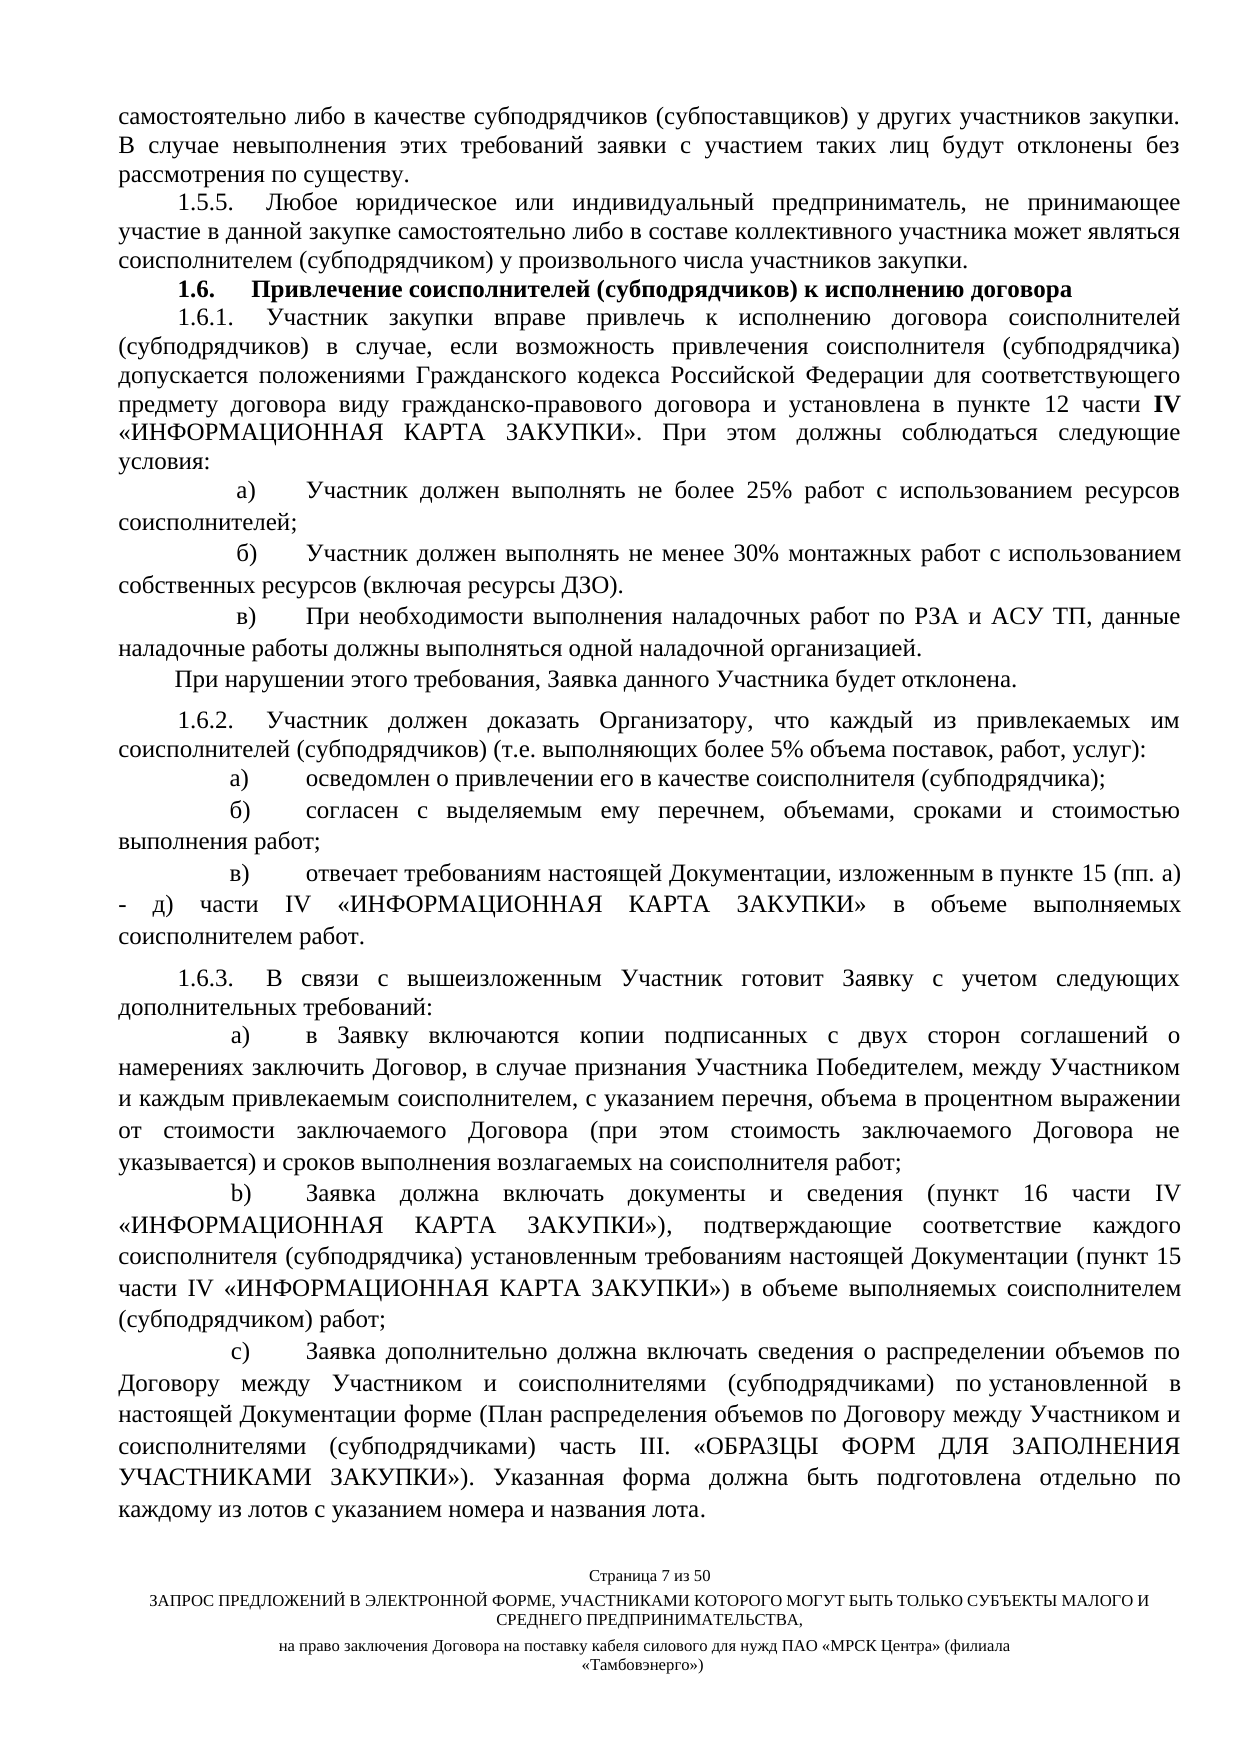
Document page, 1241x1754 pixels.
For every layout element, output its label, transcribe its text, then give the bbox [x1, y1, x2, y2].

text При нарушении этого требования, Заявка данного Участника будет отклонена. [174, 664, 1181, 693]
subtitle Привлечение соисполнителей (субподрядчиков) к исполнению договора [118, 274, 1181, 302]
list Заявка дополнительно должна включать сведения о распределении объемов по Договору между Участником и соисполнителями (субподрядчиками) по установленной в настоящей Документации форме (План распределения объемов по Договору между Участником и соисполнителями (субподрядчиками) часть III. «ОБРАЗЦЫ ФОРМ ДЛЯ ЗАПОЛНЕНИЯ УЧАСТНИКАМИ ЗАКУПКИ»). Указанная форма должна быть подготовлена отдельно по каждому из лотов с указанием номера и названия лота. [118, 1336, 1181, 1523]
list Заявка должна включать документы и сведения (пункт 16 части IV «ИНФОРМАЦИОННАЯ КАРТА ЗАКУПКИ»), подтверждающие соответствие каждого соисполнителя (субподрядчика) установленным требованиям настоящей Документации (пункт 15 части IV «ИНФОРМАЦИОННАЯ КАРТА ЗАКУПКИ») в объеме выполняемых соисполнителем (субподрядчиком) работ; [118, 1178, 1181, 1333]
list в Заявку включаются копии подписанных с двух сторон соглашений о намерениях заключить Договор, в случае признания Участника Победителем, между Участником и каждым привлекаемым соисполнителем, с указанием перечня, объема в процентном выражении от стоимости заключаемого Договора (при этом стоимость заключаемого Договора не указывается) и сроков выполнения возлагаемых на соисполнителя работ; [118, 1020, 1181, 1175]
list Участник должен выполнять не более 25% работ c использованием ресурсов соисполнителей; [118, 475, 1181, 535]
subtitle Участник закупки вправе привлечь к исполнению договора соисполнителей (субподрядчиков) в случае, если возможность привлечения соисполнителя (субподрядчика) допускается положениями Гражданского кодекса Российской Федерации для соответствующего предмету договора виду гражданско-правового договора и установлена в пункте 12 части IV «ИНФОРМАЦИОННАЯ КАРТА ЗАКУПКИ». При этом должны соблюдаться следующие условия: [118, 302, 1181, 475]
list Участник должен выполнять не менее 30% монтажных работ c использованием собственных ресурсов (включая ресурсы ДЗО). [118, 538, 1181, 598]
subtitle Любое юридическое или индивидуальный предприниматель, не принимающее участие в данной закупке самостоятельно либо в составе коллективного участника может являться соисполнителем (субподрядчиком) у произвольного числа участников закупки. [118, 187, 1181, 274]
subtitle Участник должен доказать Организатору, что каждый из привлекаемых им соисполнителей (субподрядчиков) (т.е. выполняющих более 5% объема поставок, работ, услуг): [118, 706, 1181, 763]
subtitle В связи с вышеизложенным Участник готовит Заявку с учетом следующих дополнительных требований: [118, 963, 1181, 1020]
list осведомлен о привлечении его в качестве соисполнителя (субподрядчика); [118, 763, 1181, 792]
list согласен с выделяемым ему перечнем, объемами, сроками и стоимостью выполнения работ; [118, 795, 1181, 855]
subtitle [118, 101, 1181, 187]
list При необходимости выполнения наладочных работ по РЗА и АСУ ТП, данные наладочные работы должны выполняться одной наладочной организацией. [118, 601, 1181, 662]
list отвечает требованиям настоящей Документации, изложенным в пункте 15 (пп. а) - д) части IV «ИНФОРМАЦИОННАЯ КАРТА ЗАКУПКИ» в объеме выполняемых соисполнителем работ. [118, 858, 1181, 950]
